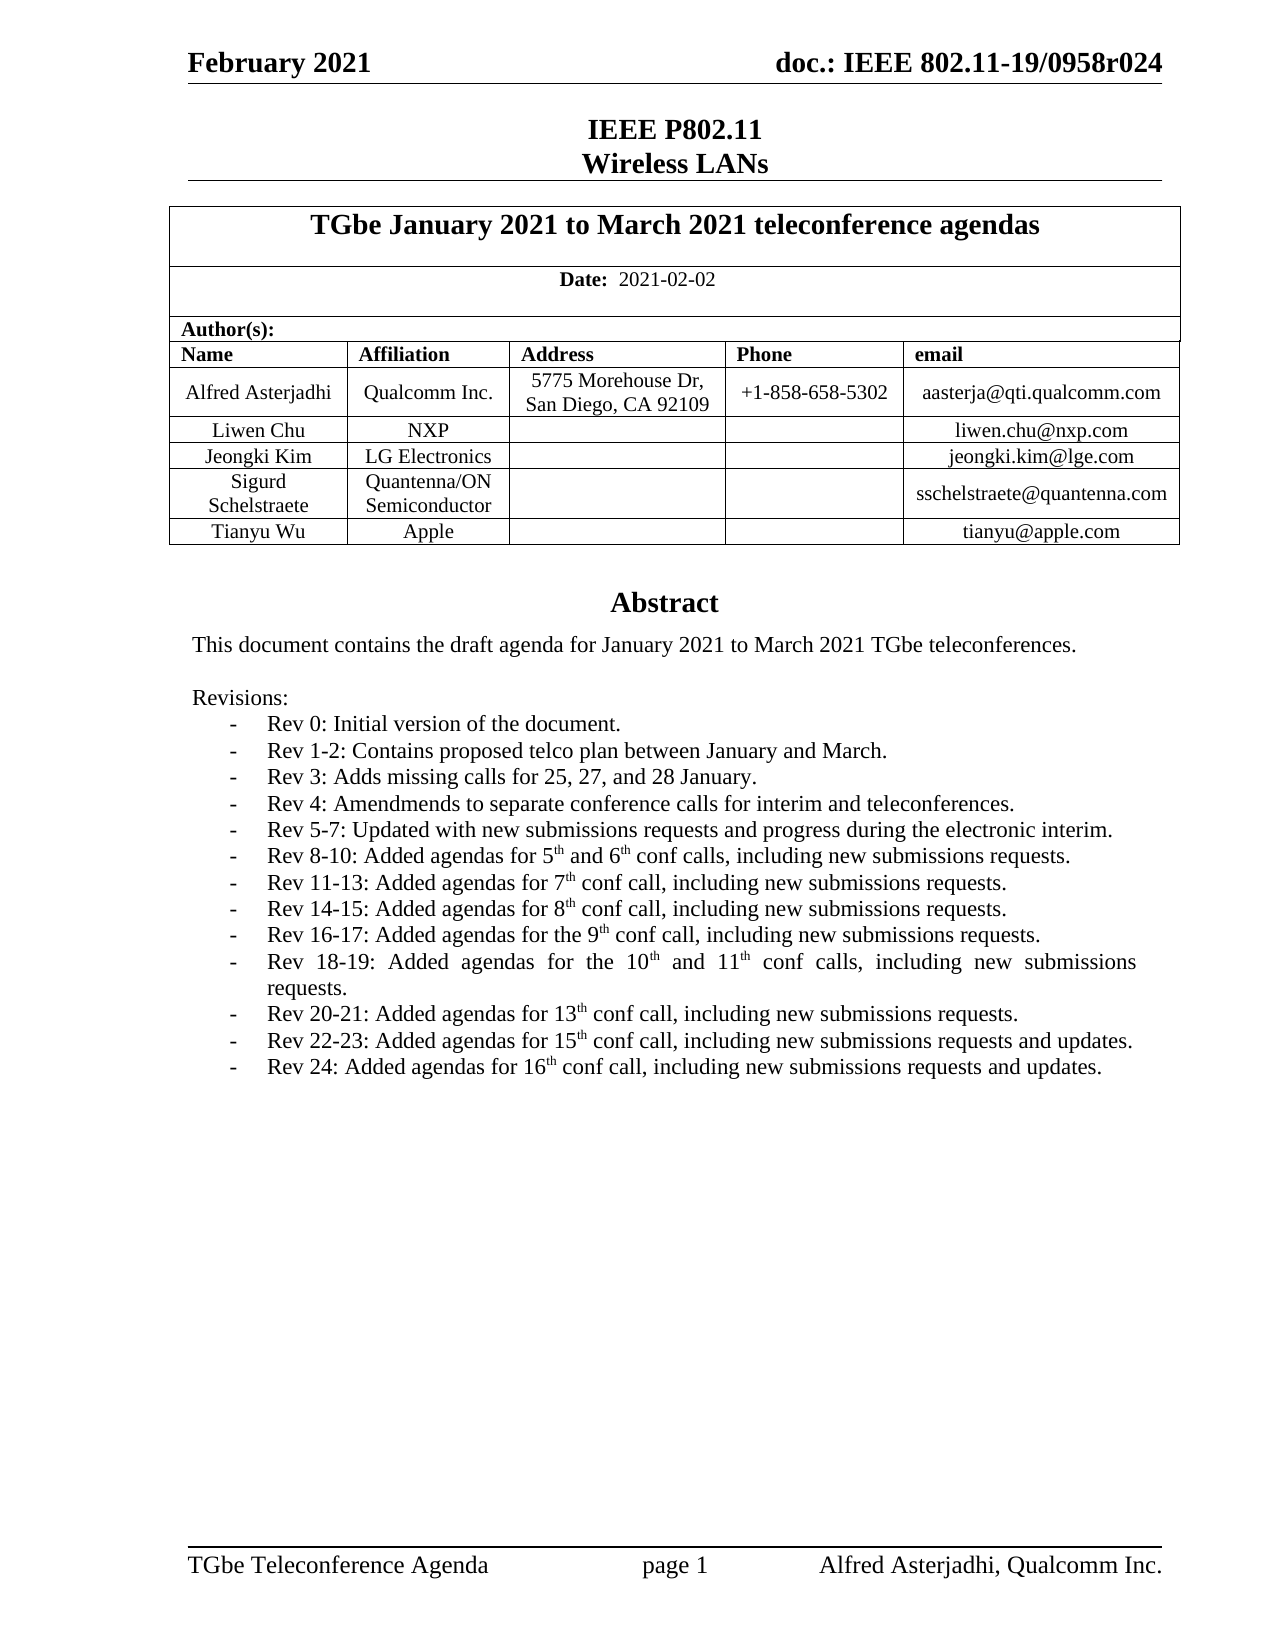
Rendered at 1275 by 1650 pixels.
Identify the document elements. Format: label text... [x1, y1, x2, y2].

table_cell email [904, 342, 1179, 367]
table_cell liwen.chu@nxp.com [904, 417, 1179, 442]
table_cell [726, 519, 903, 543]
table_cell tianyu@apple.com [904, 519, 1179, 543]
table_cell NXP [348, 417, 509, 442]
table_cell Alfred Asterjadhi [170, 368, 347, 416]
table_cell [510, 469, 725, 517]
table_cell Tianyu Wu [170, 519, 347, 543]
table_cell Affiliation [348, 342, 509, 367]
table_cell [726, 443, 903, 468]
table_cell Apple [348, 519, 509, 543]
table_cell Jeongki Kim [170, 443, 347, 468]
table_cell Address [510, 342, 725, 367]
table_cell Author(s): [170, 317, 1180, 341]
text IEEE P802.11 Wireless LANs [187, 112, 1162, 181]
table_cell [510, 519, 725, 543]
table_cell jeongki.kim@lge.com [904, 443, 1179, 468]
table_cell Quantenna/ON Semiconductor [348, 469, 509, 517]
table_cell [726, 469, 903, 517]
table_cell Liwen Chu [170, 417, 347, 442]
table_cell [510, 417, 725, 442]
table_cell 5775 Morehouse Dr, San Diego, CA 92109 [510, 368, 725, 416]
table_cell Name [170, 342, 347, 367]
table_cell aasterja@qti.qualcomm.com [904, 368, 1179, 416]
table_cell +1-858-658-5302 [726, 368, 903, 416]
table_cell [726, 417, 903, 442]
table_header TGbe January 2021 to March 2021 teleconference agendas [170, 207, 1180, 266]
table_cell [510, 443, 725, 468]
table_cell Qualcomm Inc. [348, 368, 509, 416]
table_cell Phone [726, 342, 903, 367]
table_cell Date: 2021-02-02 [170, 267, 1180, 316]
table_cell sschelstraete@quantenna.com [904, 469, 1179, 517]
table_cell LG Electronics [348, 443, 509, 468]
table_cell Sigurd Schelstraete [170, 469, 347, 517]
